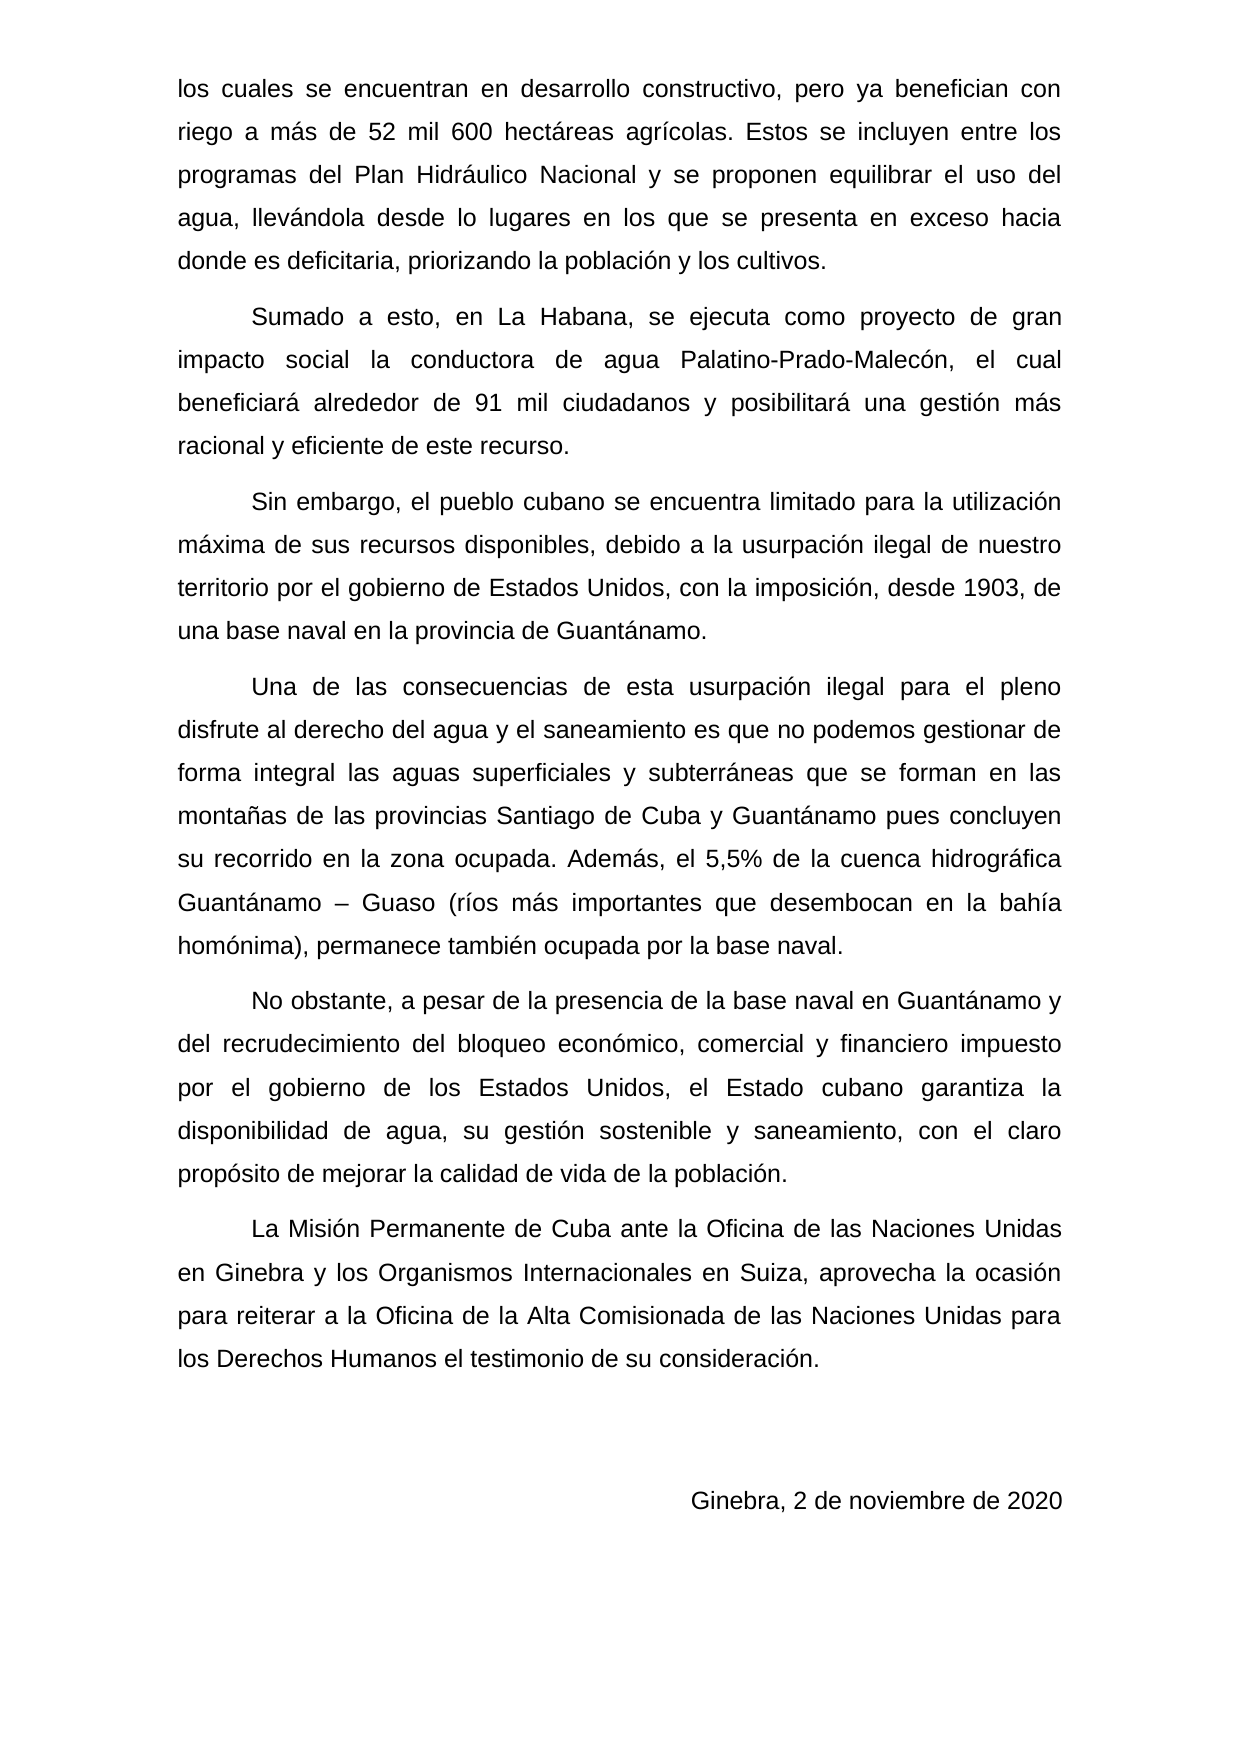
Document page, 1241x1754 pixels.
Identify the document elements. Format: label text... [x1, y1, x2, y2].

text Ginebra, 2 de noviembre de 2020 [207, 1486, 1063, 1514]
text No obstante, a pesar de la presencia de la base naval en Guantánamo y del recrudecimiento del bloqueo económico, comercial y financiero impuesto por el gobierno de los Estados Unidos, el Estado cubano garantiza la disponibilidad de agua, su gestión sostenible y saneamiento, con el claro propósito de mejorar la calidad de vida de la población. [177, 986, 1063, 1188]
text Sin embargo, el pueblo cubano se encuentra limitado para la utilización máxima de sus recursos disponibles, debido a la usurpación ilegal de nuestro territorio por el gobierno de Estados Unidos, con la imposición, desde 1903, de una base naval en la provincia de Guantánamo. [177, 487, 1063, 645]
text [177, 74, 1063, 275]
text La Misión Permanente de Cuba ante la Oficina de las Naciones Unidas en Ginebra y los Organismos Internacionales en Suiza, aprovecha la ocasión para reiterar a la Oficina de la Alta Comisionada de las Naciones Unidas para los Derechos Humanos el testimonio de su consideración. [177, 1214, 1063, 1373]
text Sumado a esto, en La Habana, se ejecuta como proyecto de gran impacto social la conductora de agua Palatino-Prado-Malecón, el cual beneficiará alrededor de 91 mil ciudadanos y posibilitará una gestión más racional y eficiente de este recurso. [177, 302, 1063, 460]
text Una de las consecuencias de esta usurpación ilegal para el pleno disfrute al derecho del agua y el saneamiento es que no podemos gestionar de forma integral las aguas superficiales y subterráneas que se forman en las montañas de las provincias Santiago de Cuba y Guantánamo pues concluyen su recorrido en la zona ocupada. Además, el 5,5% de la cuenca hidrográfica Guantánamo – Guaso (ríos más importantes que desembocan en la bahía homónima), permanece también ocupada por la base naval. [177, 672, 1063, 959]
